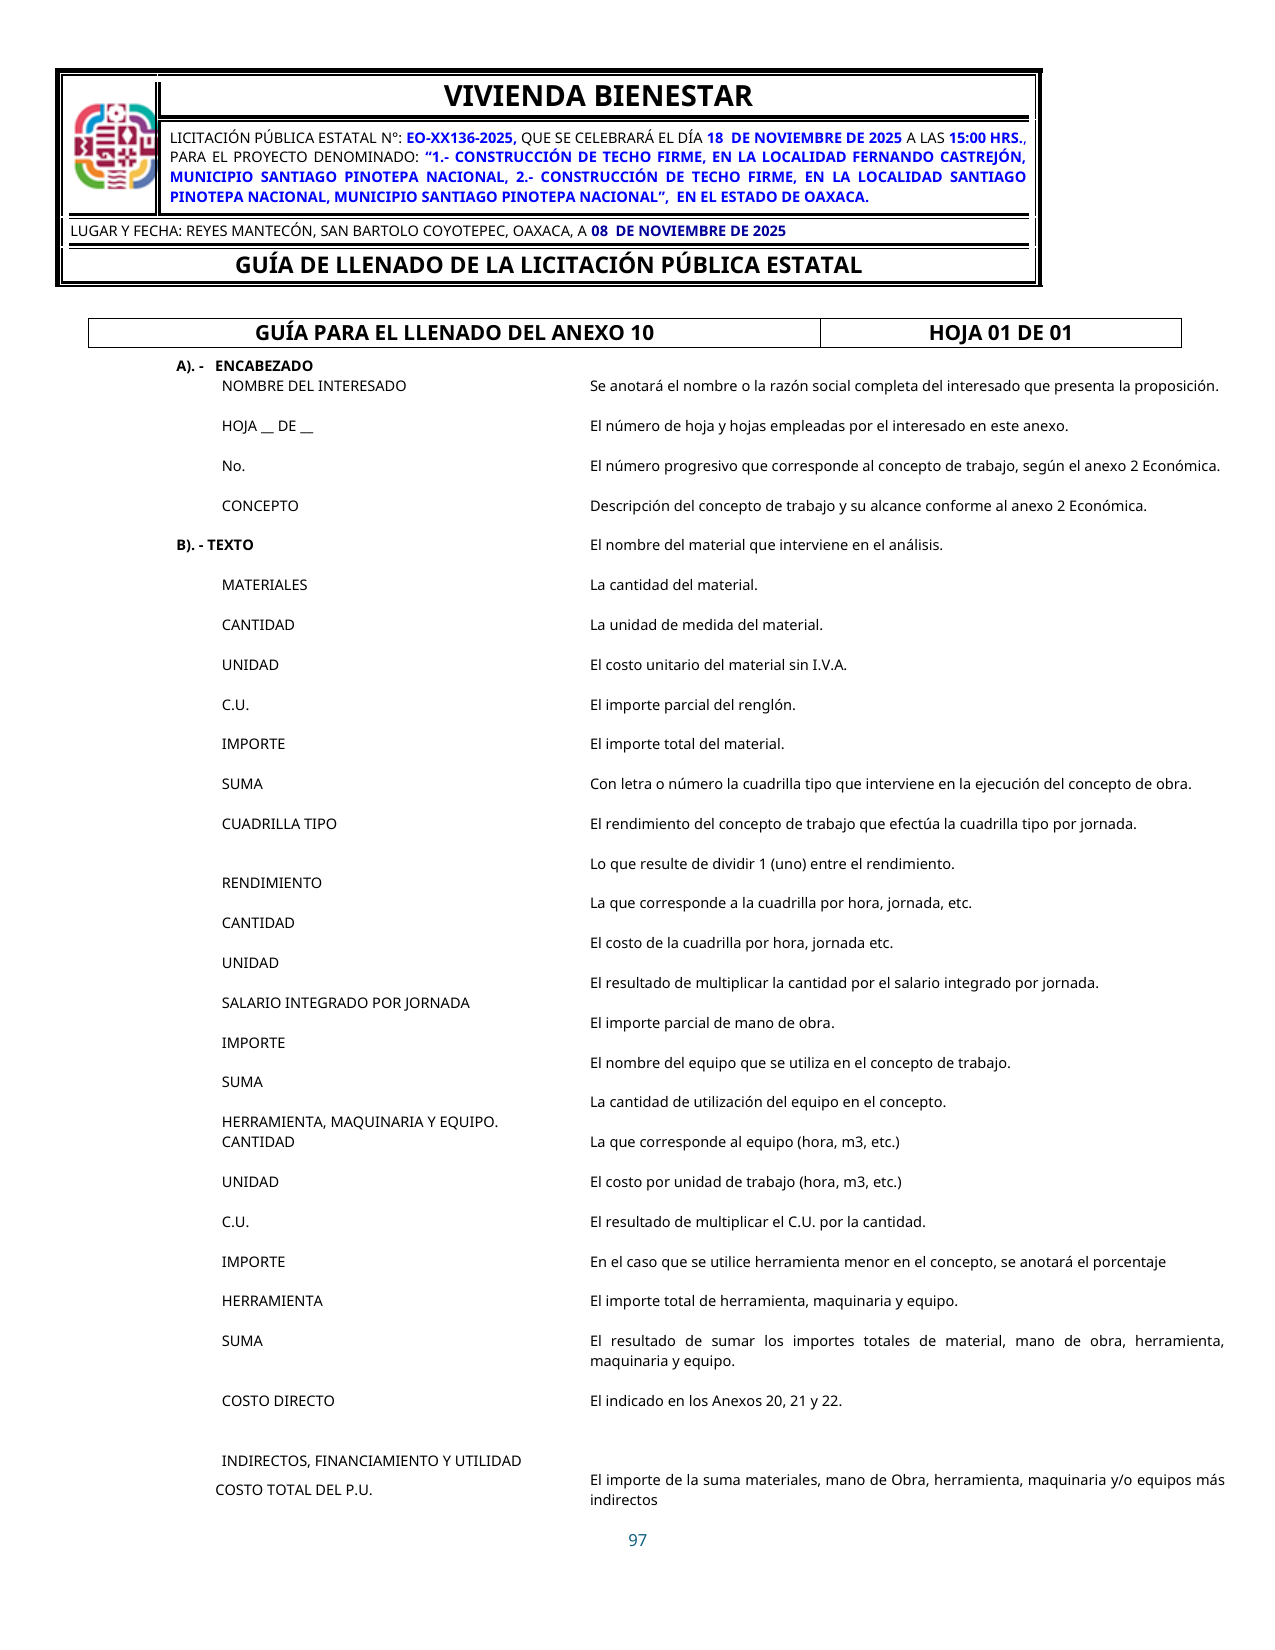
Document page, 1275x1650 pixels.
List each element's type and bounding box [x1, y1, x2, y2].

picture [63, 96, 155, 195]
picture [157, 96, 170, 195]
picture [161, 122, 170, 195]
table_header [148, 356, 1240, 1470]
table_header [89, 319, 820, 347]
picture [161, 96, 170, 115]
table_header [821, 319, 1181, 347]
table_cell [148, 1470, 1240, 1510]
